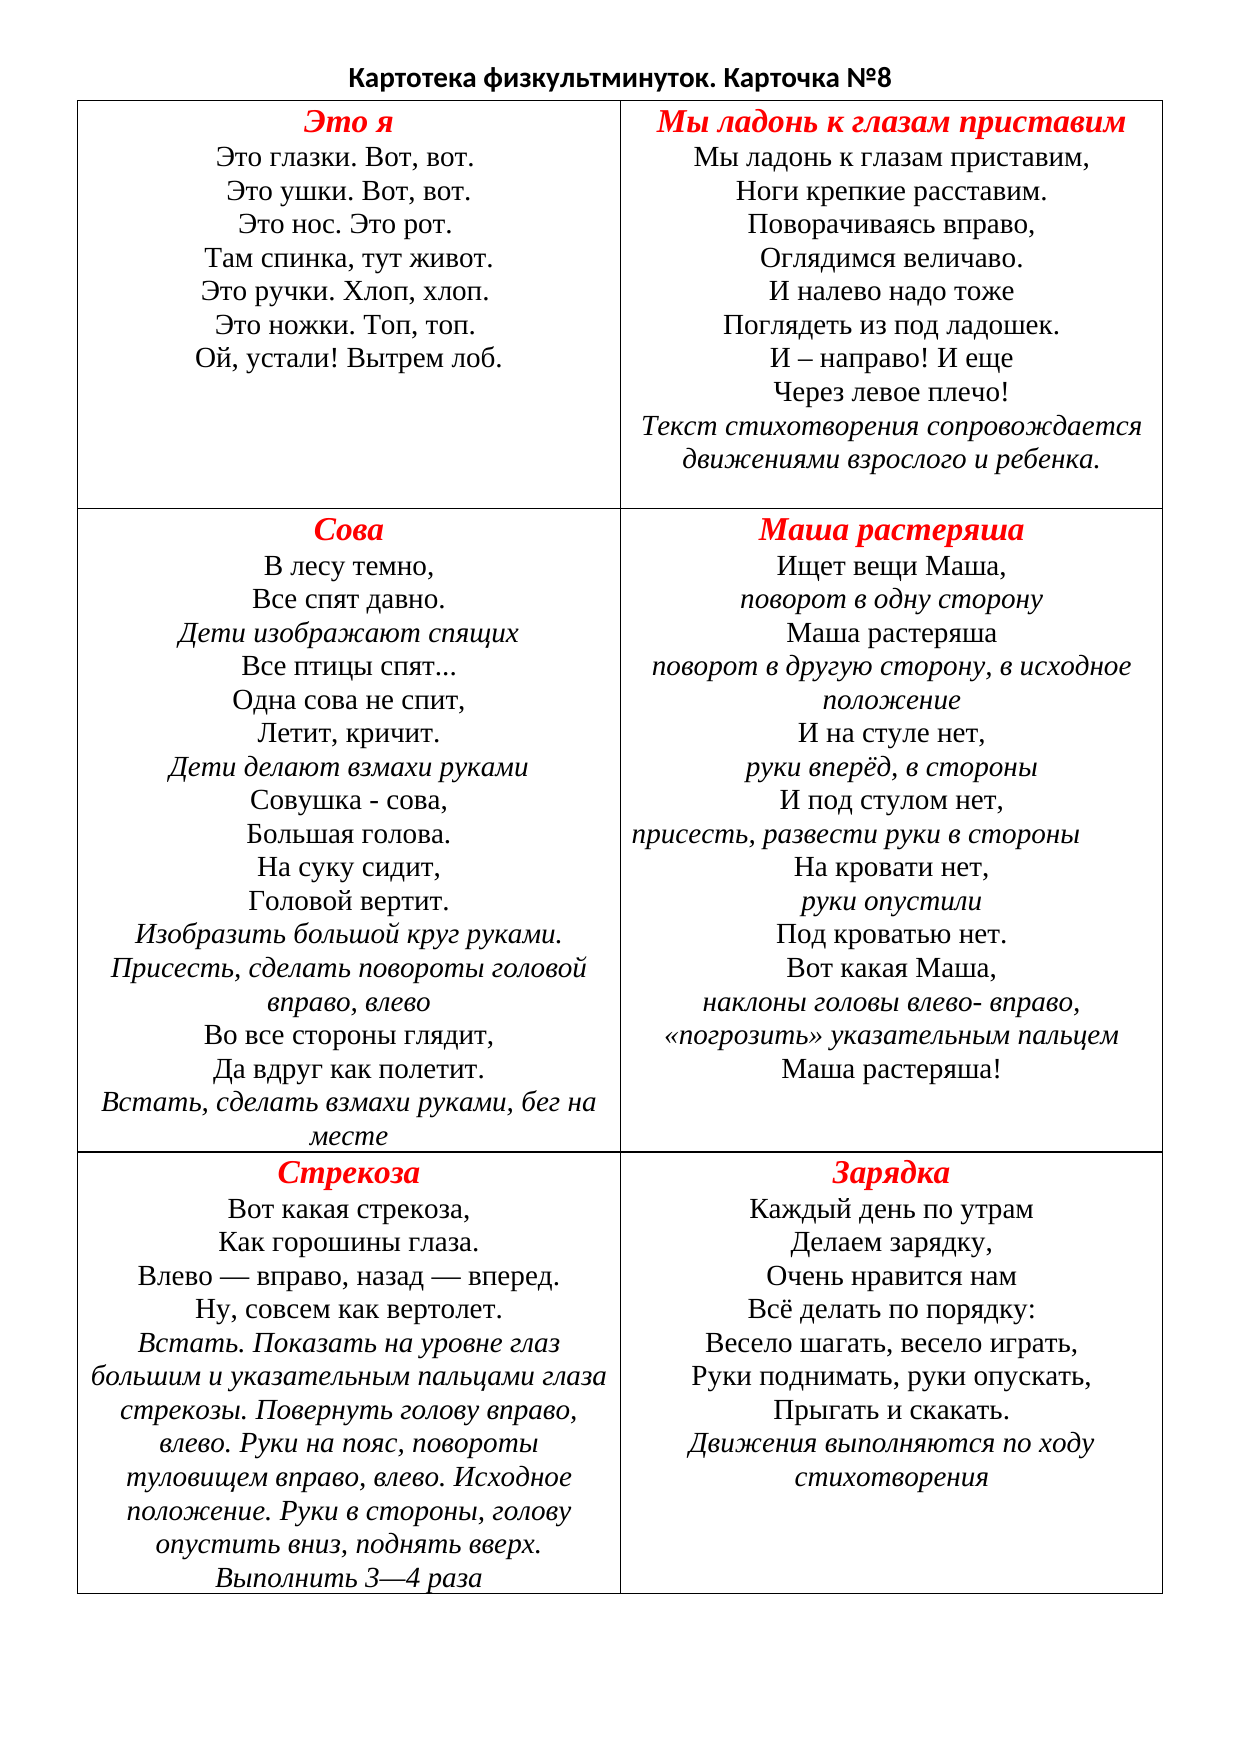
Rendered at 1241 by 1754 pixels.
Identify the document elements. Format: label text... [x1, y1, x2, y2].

table_cell Стрекоза Вот какая стрекоза, Как горошины глаза. Влево — вправо, назад — вперед. Ну, совсем как вертолет. Встать. Показать на уровне глаз большим и указательным пальцами глаза стрекозы. Повернуть голову вправо, влево. Руки на пояс, повороты туловищем вправо, влево. Исходное положение. Руки в стороны, голову опустить вниз, поднять вверх. Выполнить 3—4 раза [78, 1153, 620, 1593]
table_header Это я Это глазки. Вот, вот. Это ушки. Вот, вот. Это нос. Это рот. Там спинка, тут живот. Это ручки. Хлоп, хлоп. Это ножки. Топ, топ. Ой, устали! Вытрем лоб. [78, 101, 620, 508]
text Картотека физкультминуток. Карточка №8 [89, 59, 1152, 95]
table_cell Маша растеряша Ищет вещи Маша, поворот в одну сторону Маша растеряша поворот в другую сторону, в исходное положение И на стуле нет, руки вперёд, в стороны И под стулом нет, присесть, развести руки в стороны На кровати нет, руки опустили Под кроватью нет. Вот какая Маша, наклоны головы влево- вправо, «погрозить» указательным пальцем Маша растеряша! [621, 509, 1162, 1151]
table_header Мы ладонь к глазам приставим Мы ладонь к глазам приставим, Ноги крепкие расставим. Поворачиваясь вправо, Оглядимся величаво. И налево надо тоже Поглядеть из под ладошек. И – направо! И еще Через левое плечо! Текст стихотворения сопровождается движениями взрослого и ребенка. [621, 101, 1162, 508]
table_cell Зарядка Каждый день по утрам Делаем зарядку, Очень нравится нам Всё делать по порядку: Весело шагать, весело играть, Руки поднимать, руки опускать, Прыгать и скакать. Движения выполняются по ходу стихотворения [621, 1153, 1162, 1593]
table_cell Сова В лесу темно, Все спят давно. Дети изображают спящих Все птицы спят... Одна сова не спит, Летит, кричит. Дети делают взмахи руками Совушка - сова, Большая голова. На суку сидит, Головой вертит. Изобразить большой круг руками. Присесть, сделать повороты головой вправо, влево Во все стороны глядит, Да вдруг как полетит. Встать, сделать взмахи руками, бег на месте [78, 509, 620, 1151]
